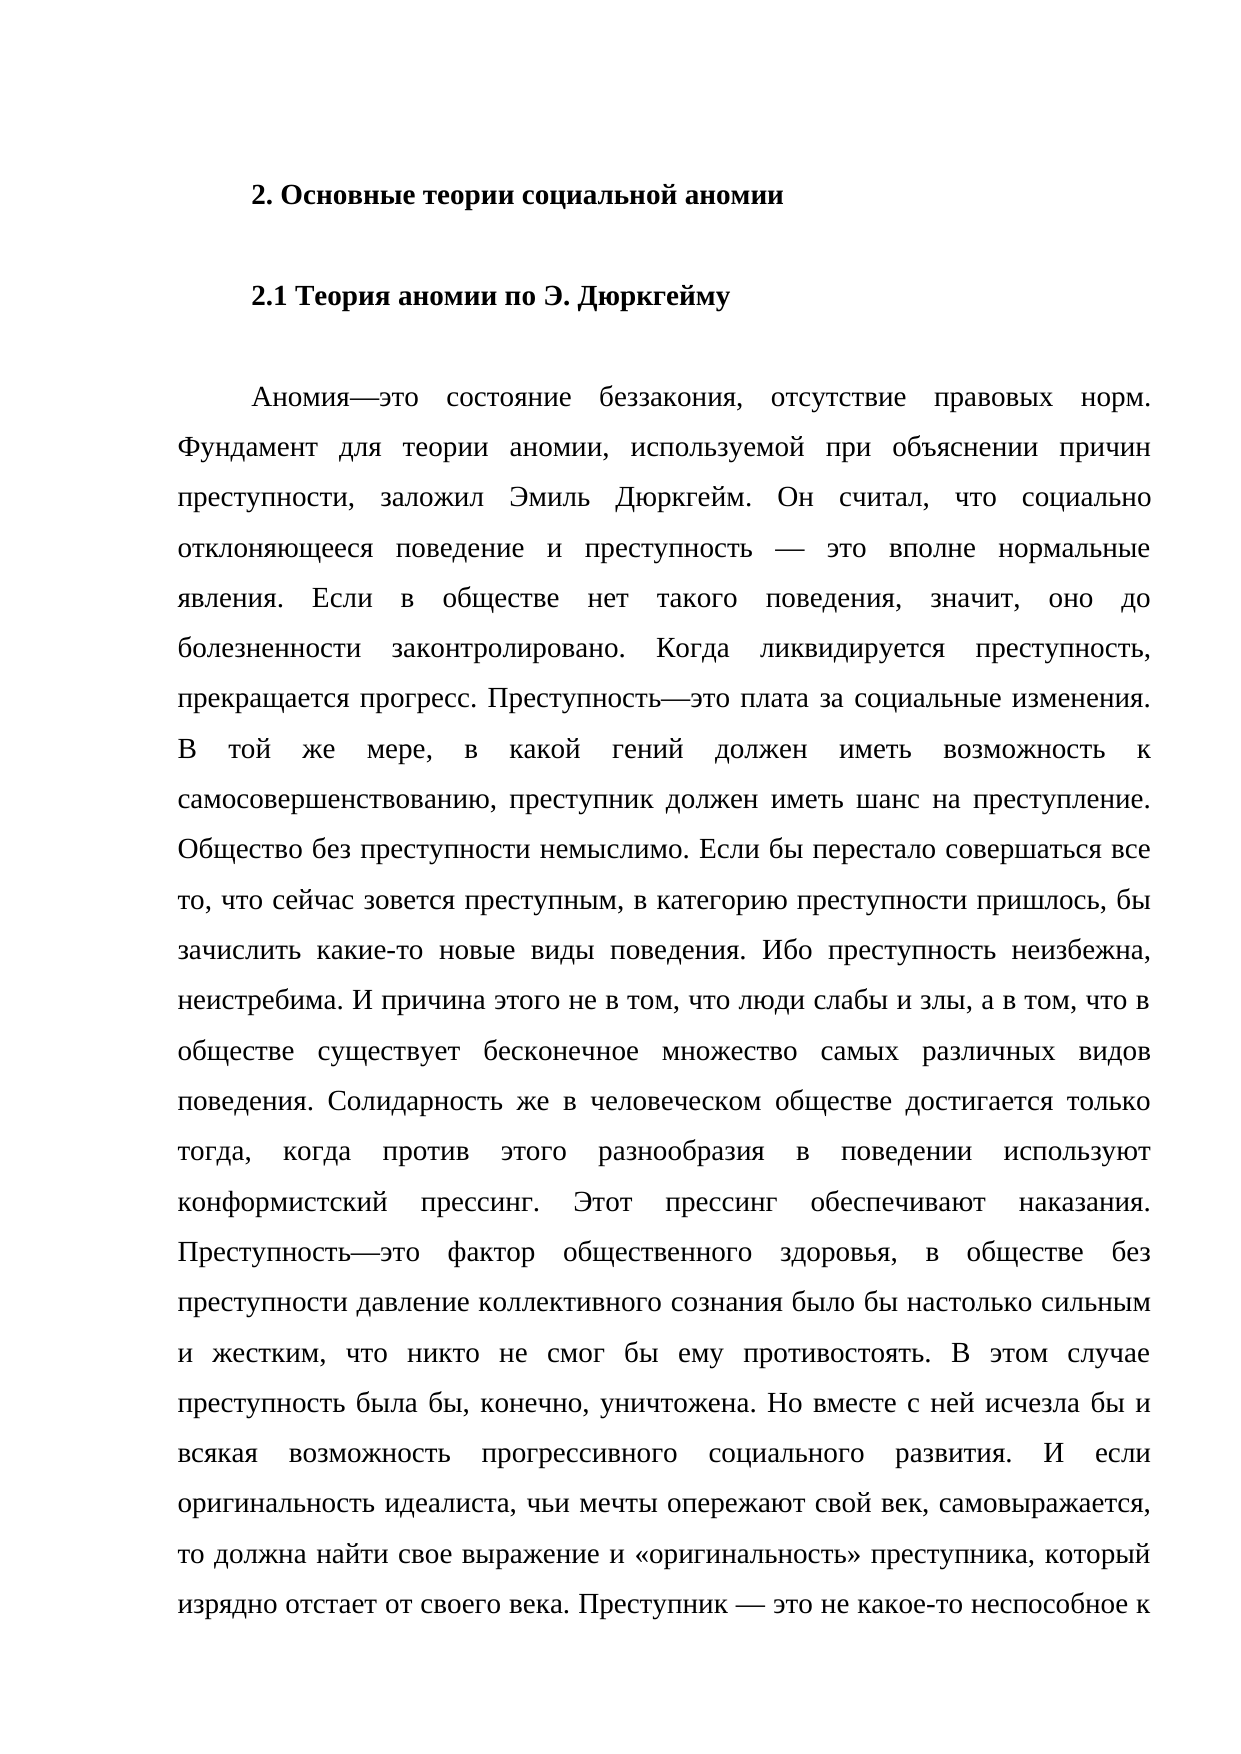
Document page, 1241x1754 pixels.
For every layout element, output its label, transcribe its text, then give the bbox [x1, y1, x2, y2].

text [177, 379, 1152, 1620]
text 2. Основные теории социальной аномии [177, 177, 1152, 211]
text 2.1 Теория аномии по Э. Дюркгейму [177, 278, 1152, 312]
